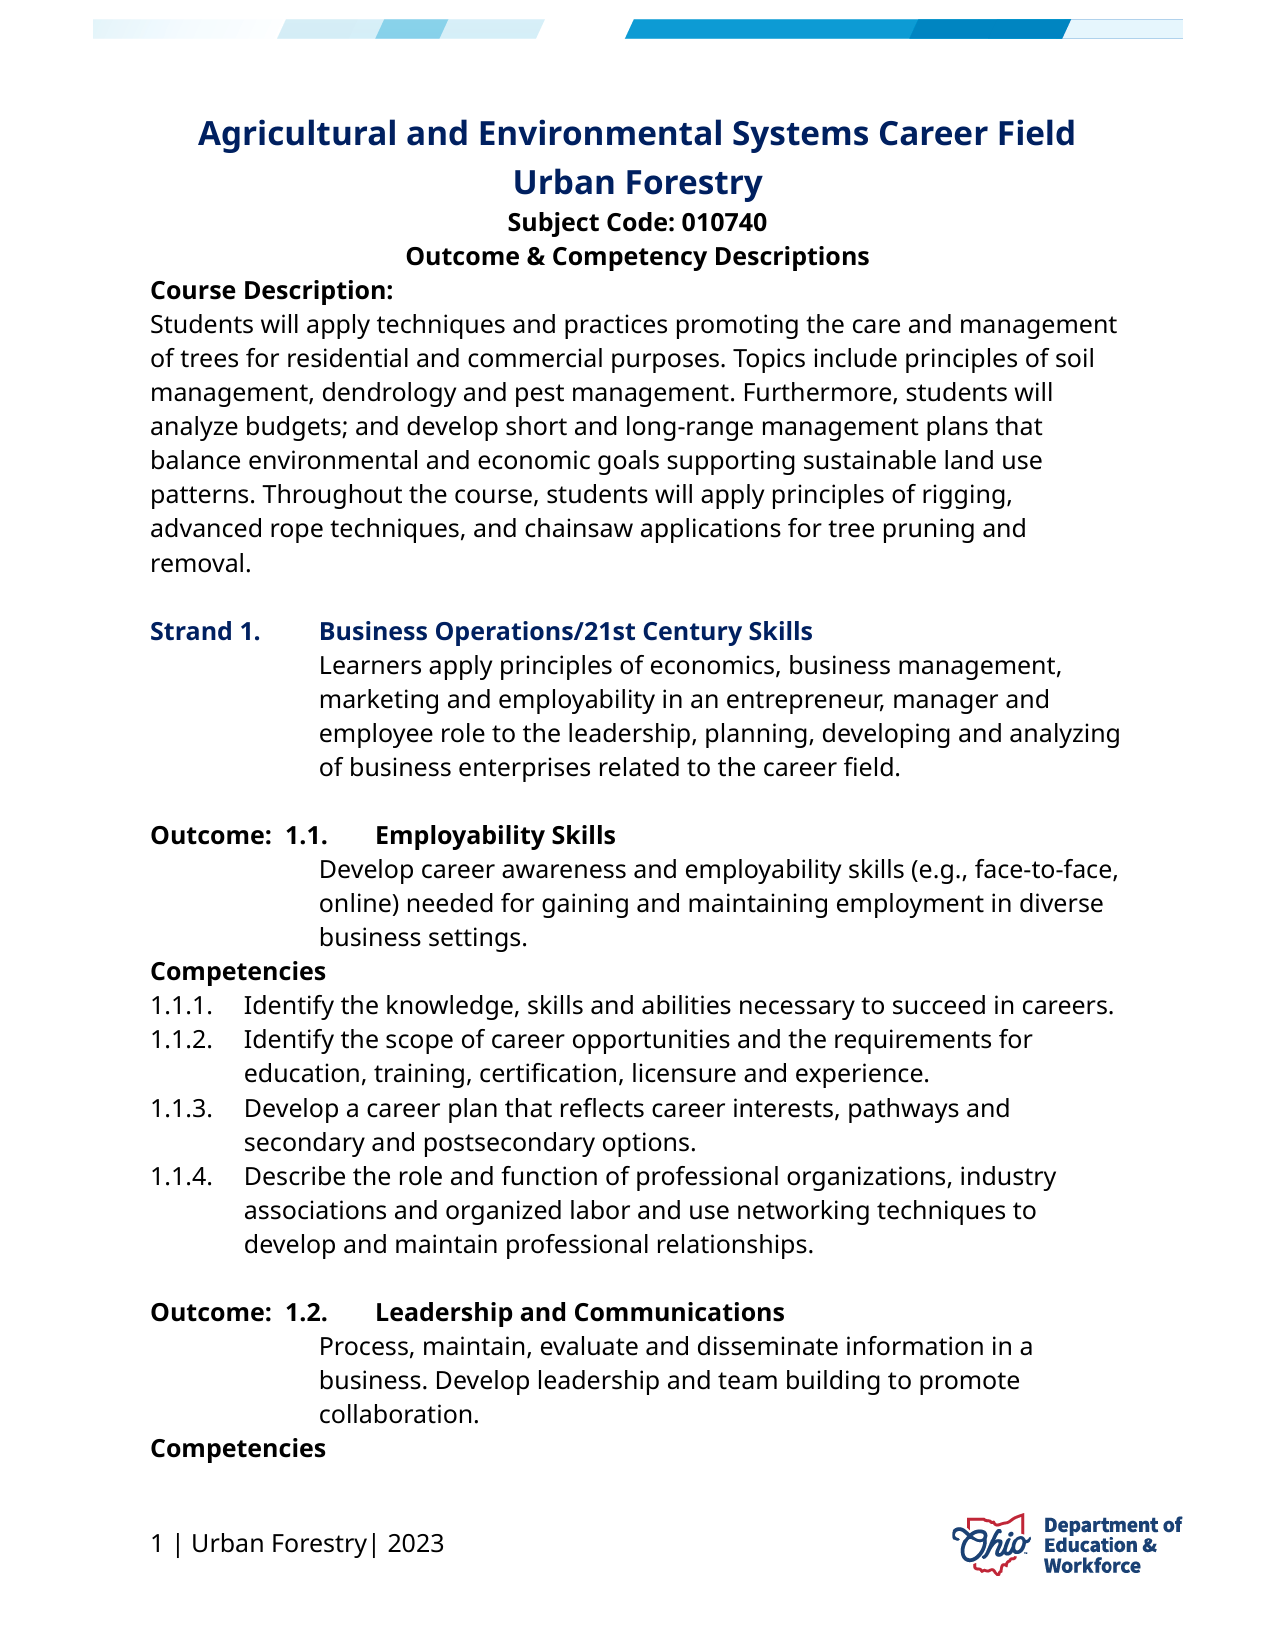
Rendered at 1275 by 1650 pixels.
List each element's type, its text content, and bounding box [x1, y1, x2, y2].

text Strand 1. Business Operations/21st Century Skills [150, 613, 1125, 647]
text 1.1.1. Identify the knowledge, skills and abilities necessary to succeed in careers. [150, 988, 1125, 1022]
text 1.1.3. Develop a career plan that reflects career interests, pathways and secondary and postsecondary options. [150, 1090, 1125, 1158]
text Course Description: [150, 273, 1125, 307]
text 1.1.2. Identify the scope of career opportunities and the requirements for education, training, certification, licensure and experience. [150, 1022, 1125, 1090]
text Process, maintain, evaluate and disseminate information in a business. Develop leadership and team building to promote collaboration. [319, 1329, 1125, 1431]
text Outcome & Competency Descriptions [150, 239, 1125, 273]
picture [8, 0, 1267, 1614]
text Outcome: 1.1. Employability Skills [150, 818, 1125, 852]
text Students will apply techniques and practices promoting the care and management of trees for residential and commercial purposes. Topics include principles of soil management, dendrology and pest management. Furthermore, students will analyze budgets; and develop short and long-range management plans that balance environmental and economic goals supporting sustainable land use patterns. Throughout the course, students will apply principles of rigging, advanced rope techniques, and chainsaw applications for tree pruning and removal. [150, 307, 1125, 579]
text Outcome: 1.2. Leadership and Communications [150, 1294, 1125, 1329]
subtitle Agricultural and Environmental Systems Career Field [150, 109, 1125, 155]
text Competencies [150, 954, 1125, 988]
subtitle Urban Forestry [150, 159, 1125, 204]
text Competencies [150, 1431, 1125, 1465]
text Learners apply principles of economics, business management, marketing and employability in an entrepreneur, manager and employee role to the leadership, planning, developing and analyzing of business enterprises related to the career field. [319, 647, 1125, 784]
text Develop career awareness and employability skills (e.g., face-to-face, online) needed for gaining and maintaining employment in diverse business settings. [319, 852, 1125, 954]
text 1.1.4. Describe the role and function of professional organizations, industry associations and organized labor and use networking techniques to develop and maintain professional relationships. [150, 1158, 1125, 1261]
text Subject Code: 010740 [150, 204, 1125, 239]
